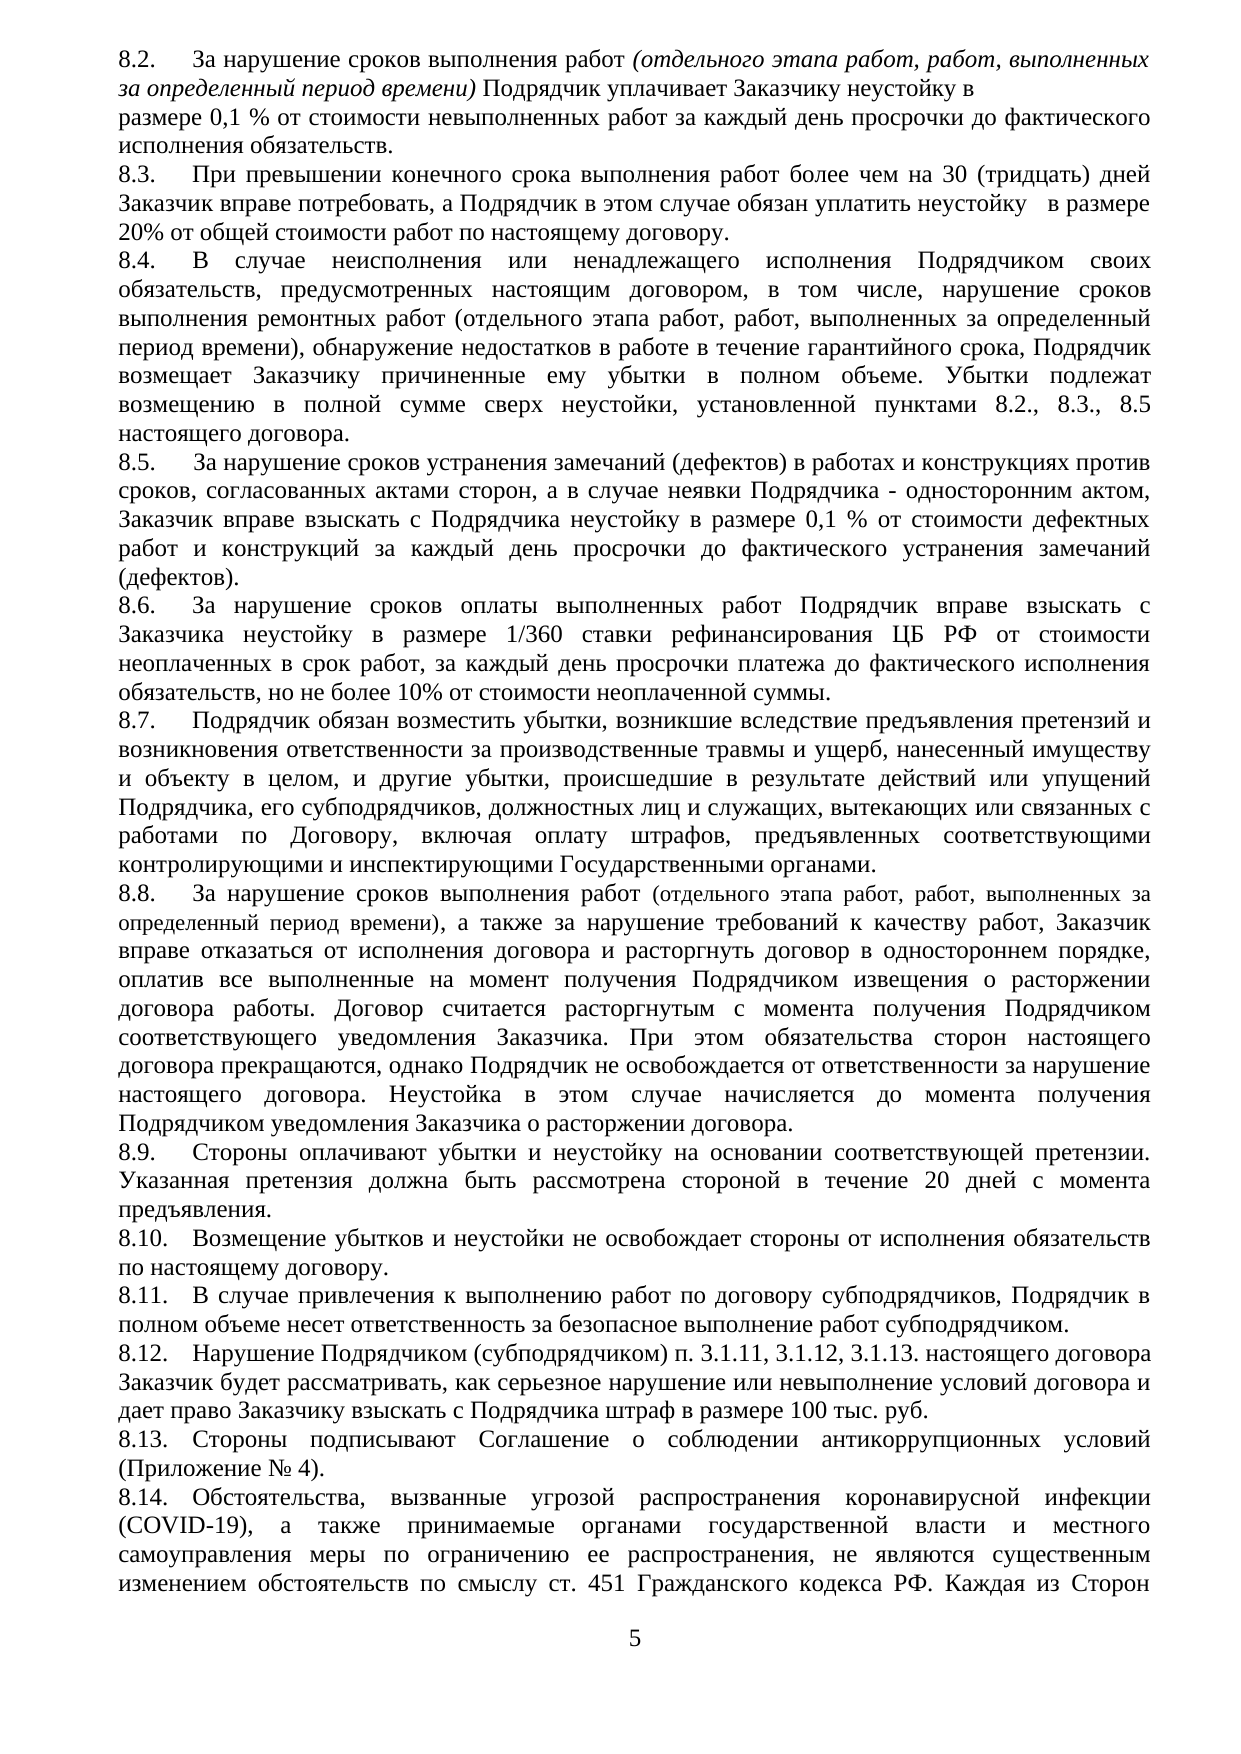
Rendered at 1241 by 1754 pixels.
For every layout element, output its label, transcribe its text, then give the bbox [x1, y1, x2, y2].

list За нарушение сроков выполнения работ (отдельного этапа работ, работ, выполненных за определенный период времени) Подрядчик уплачивает Заказчику неустойку в [118, 44, 1152, 102]
list За нарушение сроков устранения замечаний (дефектов) в работах и конструкциях против сроков, согласованных актами сторон, а в случае неявки Подрядчика - односторонним актом, Заказчик вправе взыскать с Подрядчика неустойку в размере 0,1 % от стоимости дефектных работ и конструкций за каждый день просрочки до фактического устранения замечаний (дефектов). [118, 447, 1152, 591]
list При превышении конечного срока выполнения работ более чем на 30 (тридцать) дней Заказчик вправе потребовать, а Подрядчик в этом случае обязан уплатить неустойку в размере 20% от общей стоимости работ по настоящему договору. [118, 159, 1152, 246]
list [118, 1482, 1152, 1597]
list За нарушение сроков оплаты выполненных работ Подрядчик вправе взыскать с Заказчика неустойку в размере 1/360 ставки рефинансирования ЦБ РФ от стоимости неоплаченных в срок работ, за каждый день просрочки платежа до фактического исполнения обязательств, но не более 10% от стоимости неоплаченной суммы. [118, 591, 1152, 706]
text размере 0,1 % от стоимости невыполненных работ за каждый день просрочки до фактического исполнения обязательств. [118, 102, 1152, 159]
list Возмещение убытков и неустойки не освобождает стороны от исполнения обязательств по настоящему договору. [118, 1223, 1152, 1281]
list Стороны оплачивают убытки и неустойку на основании соответствующей претензии. Указанная претензия должна быть рассмотрена стороной в течение 20 дней с момента предъявления. [118, 1137, 1152, 1223]
list Нарушение Подрядчиком (субподрядчиком) п. 3.1.11, 3.1.12, 3.1.13. настоящего договора Заказчик будет рассматривать, как серьезное нарушение или невыполнение условий договора и дает право Заказчику взыскать с Подрядчика штраф в размере 100 тыс. руб. [118, 1338, 1152, 1424]
list Стороны подписывают Соглашение о соблюдении антикоррупционных условий (Приложение № 4). [118, 1424, 1152, 1482]
list В случае привлечения к выполнению работ по договору субподрядчиков, Подрядчик в полном объеме несет ответственность за безопасное выполнение работ субподрядчиком. [118, 1281, 1152, 1338]
list Подрядчик обязан возместить убытки, возникшие вследствие предъявления претензий и возникновения ответственности за производственные травмы и ущерб, нанесенный имуществу и объекту в целом, и другие убытки, происшедшие в результате действий или упущений Подрядчика, его субподрядчиков, должностных лиц и служащих, вытекающих или связанных с работами по Договору, включая оплату штрафов, предъявленных соответствующими контролирующими и инспектирующими Государственными органами. [118, 706, 1152, 878]
list За нарушение сроков выполнения работ (отдельного этапа работ, работ, выполненных за определенный период времени), а также за нарушение требований к качеству работ, Заказчик вправе отказаться от исполнения договора и расторгнуть договор в одностороннем порядке, оплатив все выполненные на момент получения Подрядчиком извещения о расторжении договора работы. Договор считается расторгнутым с момента получения Подрядчиком соответствующего уведомления Заказчика. При этом обязательства сторон настоящего договора прекращаются, однако Подрядчик не освобождается от ответственности за нарушение настоящего договора. Неустойка в этом случае начисляется до момента получения Подрядчиком уведомления Заказчика о расторжении договора. [118, 878, 1152, 1137]
list В случае неисполнения или ненадлежащего исполнения Подрядчиком своих обязательств, предусмотренных настоящим договором, в том числе, нарушение сроков выполнения ремонтных работ (отдельного этапа работ, работ, выполненных за определенный период времени), обнаружение недостатков в работе в течение гарантийного срока, Подрядчик возмещает Заказчику причиненные ему убытки в полном объеме. Убытки подлежат возмещению в полной сумме сверх неустойки, установленной пунктами 8.2., 8.3., 8.5 настоящего договора. [118, 246, 1152, 447]
